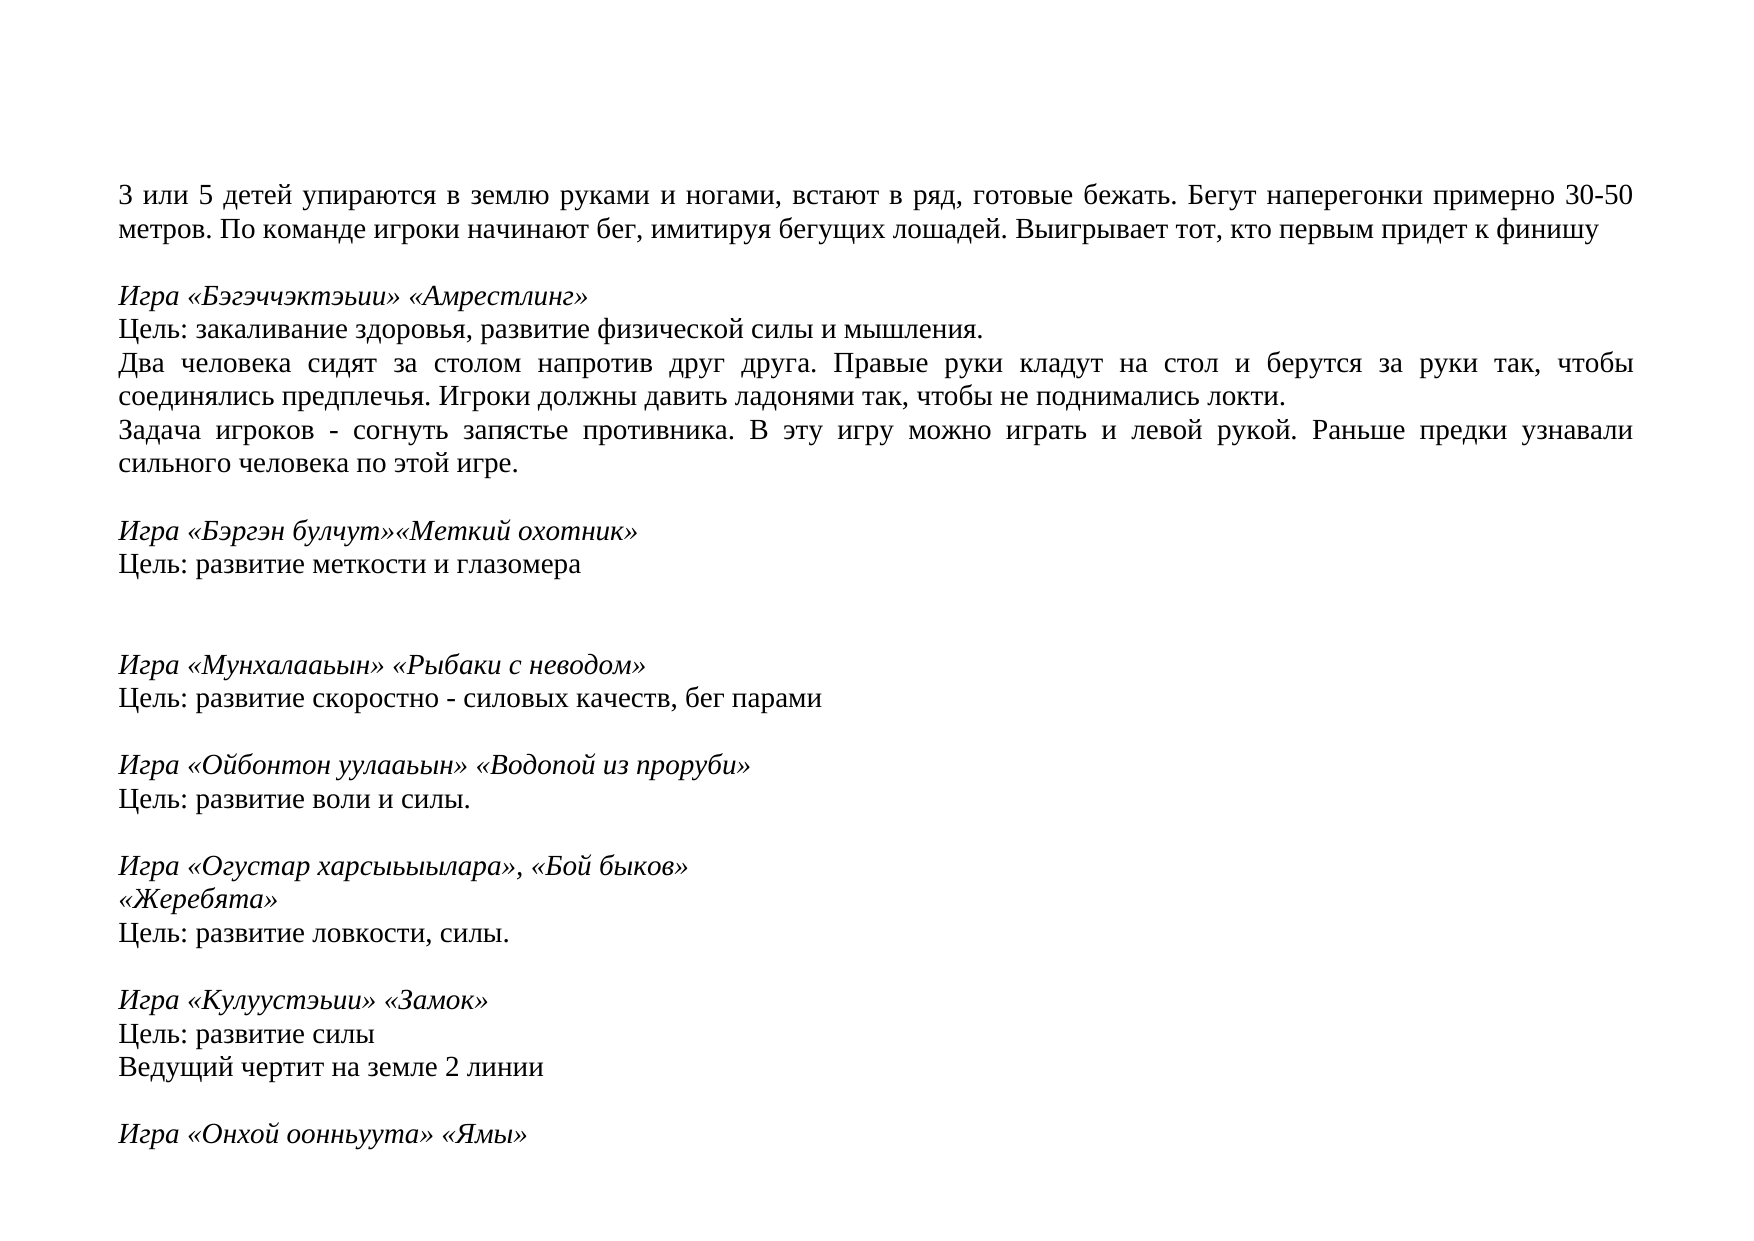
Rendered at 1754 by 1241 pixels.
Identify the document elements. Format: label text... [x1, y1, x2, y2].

text Два человека сидят за столом напротив друг друга. Правые руки кладут на стол и берутся за руки так, чтобы соединялись предплечья. Игроки должны давить ладонями так, чтобы не поднимались локти. [118, 345, 1636, 412]
text Цель: развитие воли и силы. [118, 781, 1636, 814]
text Игра «Бэргэн булчут»«Меткий охотник» [118, 513, 1636, 546]
text Игра «Онхой оонньуута» «Ямы» [118, 1116, 1636, 1150]
text 3 или 5 детей упираются в землю руками и ногами, встают в ряд, готовые бежать. Бегут наперегонки примерно 30-50 метров. По команде игроки начинают бег, имитируя бегущих лошадей. Выигрывает тот, кто первым придет к финишу [118, 177, 1636, 244]
text Цель: развитие ловкости, силы. [118, 915, 1636, 949]
text Игра «Мунхалааьын» «Рыбаки с неводом» [118, 647, 1636, 680]
text Цель: развитие силы [118, 1016, 1636, 1049]
text Ведущий чертит на земле 2 линии [118, 1049, 1636, 1083]
text Игра «Бэгэччэктэьии» «Амрестлинг» [118, 278, 1636, 311]
text Задача игроков - согнуть запястье противника. В эту игру можно играть и левой рукой. Раньше предки узнавали сильного человека по этой игре. [118, 412, 1636, 479]
text Игра «Ойбонтон уулааьын» «Водопой из проруби» [118, 747, 1636, 781]
text Игра «Огустар харсыьыылара», «Бой быков» [118, 848, 1636, 882]
text Цель: развитие скоростно - силовых качеств, бег парами [118, 680, 1636, 714]
text Цель: развитие меткости и глазомера [118, 546, 1636, 580]
text Цель: закаливание здоровья, развитие физической силы и мышления. [118, 311, 1636, 345]
text «Жеребята» [118, 882, 1636, 915]
text Игра «Кулуустэьии» «Замок» [118, 982, 1636, 1016]
